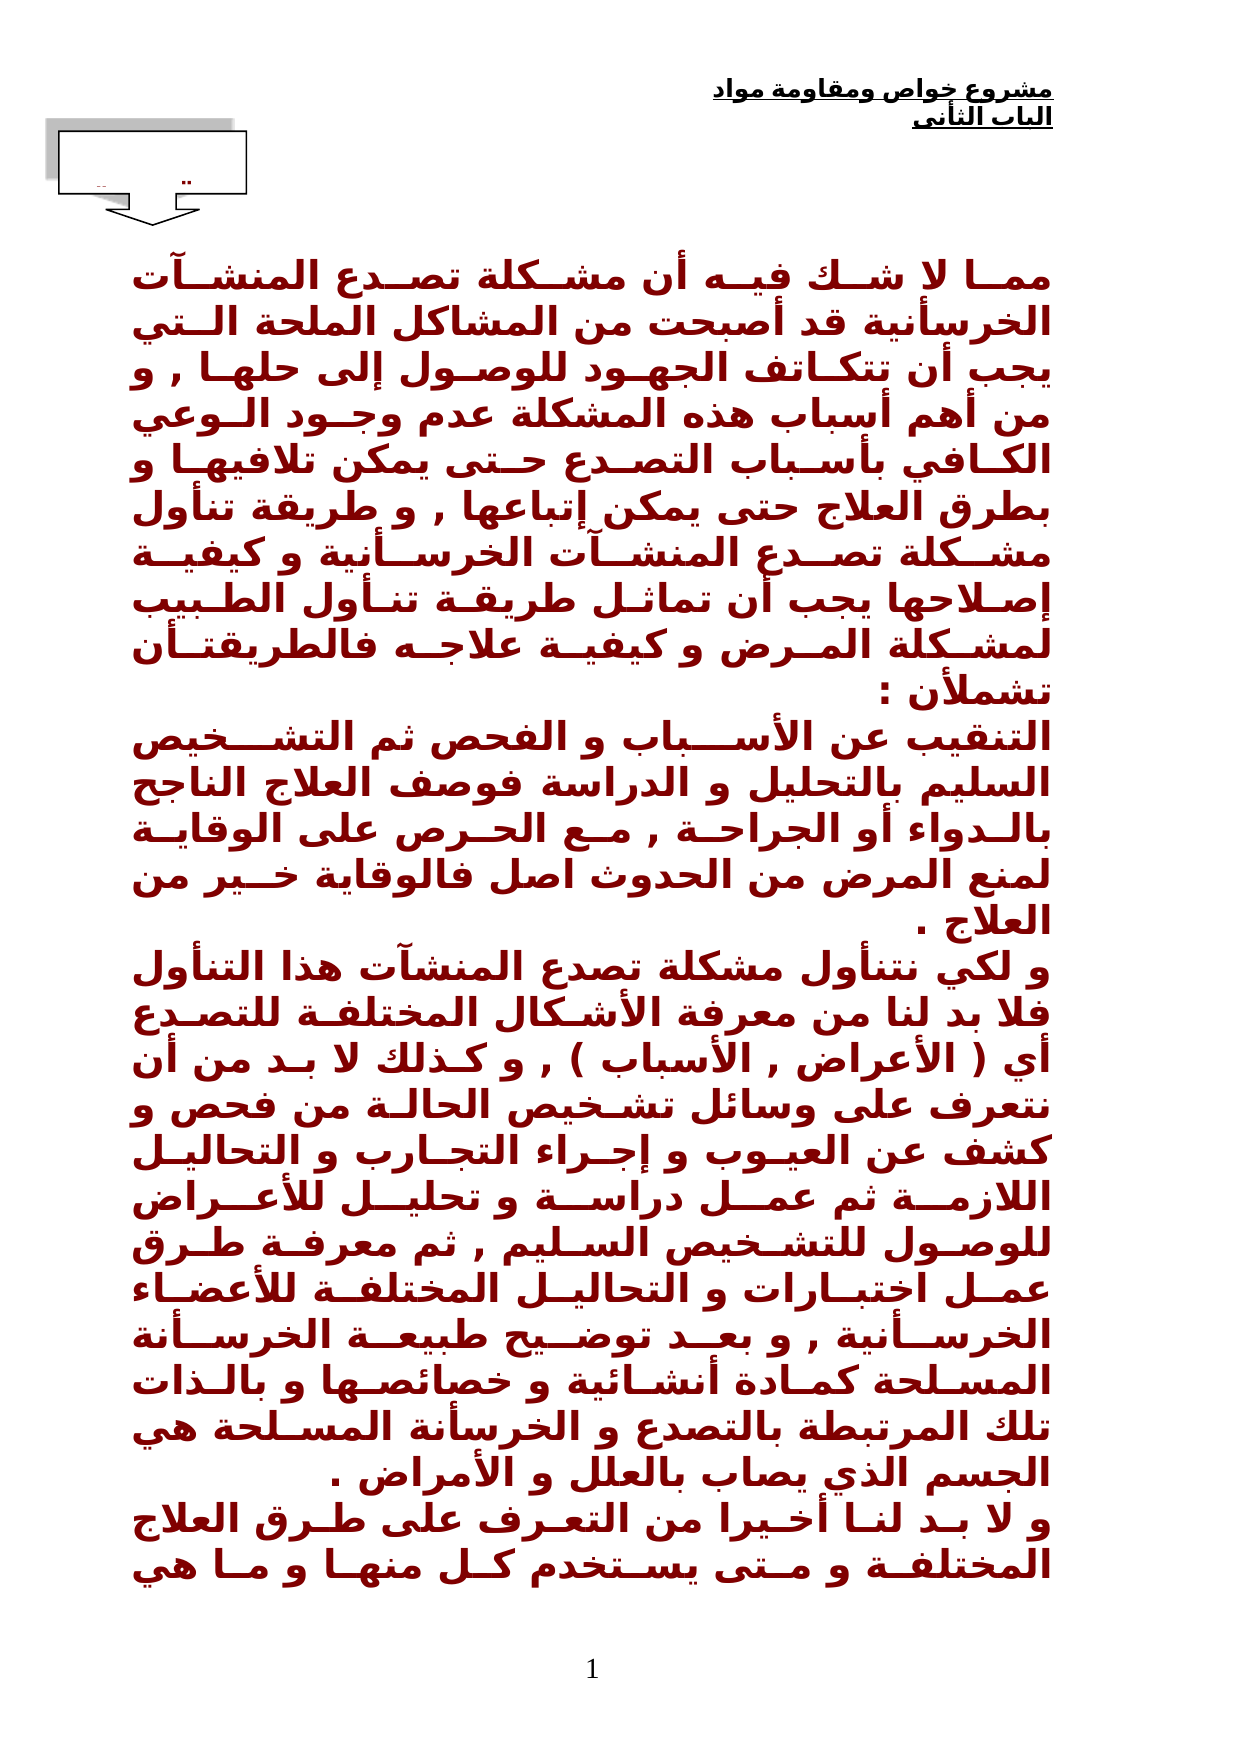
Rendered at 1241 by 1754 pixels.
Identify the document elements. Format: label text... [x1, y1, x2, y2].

text مما لا شك فيه أن مشكلة تصدع المنشآت الخرسأنية قد أصبحت من المشاكل الملحة التي يجب أن تتكاتف الجهود للوصول إلى حلها , و من أهم أسباب هذه المشكلة عدم وجود الوعي الكافي بأسباب التصدع حتى يمكن تلافيها و بطرق العلاج حتى يمكن إتباعها , و طريقة تنأول مشكلة تصدع المنشآت الخرسأنية و كيفية إصلاحها يجب أن تماثل طريقة تنأول الطبيب لمشكلة المرض و كيفية علاجه فالطريقتأن تشملأن : [131, 253, 1053, 713]
text و لكي نتنأول مشكلة تصدع المنشآت هذا التنأول فلا بد لنا من معرفة الأشكال المختلفة للتصدع أي ( الأعراض , الأسباب ) , و كذلك لا بد من أن نتعرف على وسائل تشخيص الحالة من فحص و كشف عن العيوب و إجراء التجارب و التحاليل اللازمة ثم عمل دراسة و تحليل للأعراض للوصول للتشخيص السليم , ثم معرفة طرق عمل اختبارات و التحاليل المختلفة للأعضاء الخرسأنية , و بعد توضيح طبيعة الخرسأنة المسلحة كمادة أنشائية و خصائصها و بالذات تلك المرتبطة بالتصدع و الخرسأنة المسلحة هي الجسم الذي يصاب بالعلل و الأمراض . [131, 944, 1053, 1496]
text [131, 1496, 1053, 1588]
text التنقيب عن الأسباب و الفحص ثم التشخيص السليم بالتحليل و الدراسة فوصف العلاج الناجح بالدواء أو الجراحة , مع الحرص على الوقاية لمنع المرض من الحدوث اصل فالوقاية خير من العلاج . [131, 713, 1053, 944]
